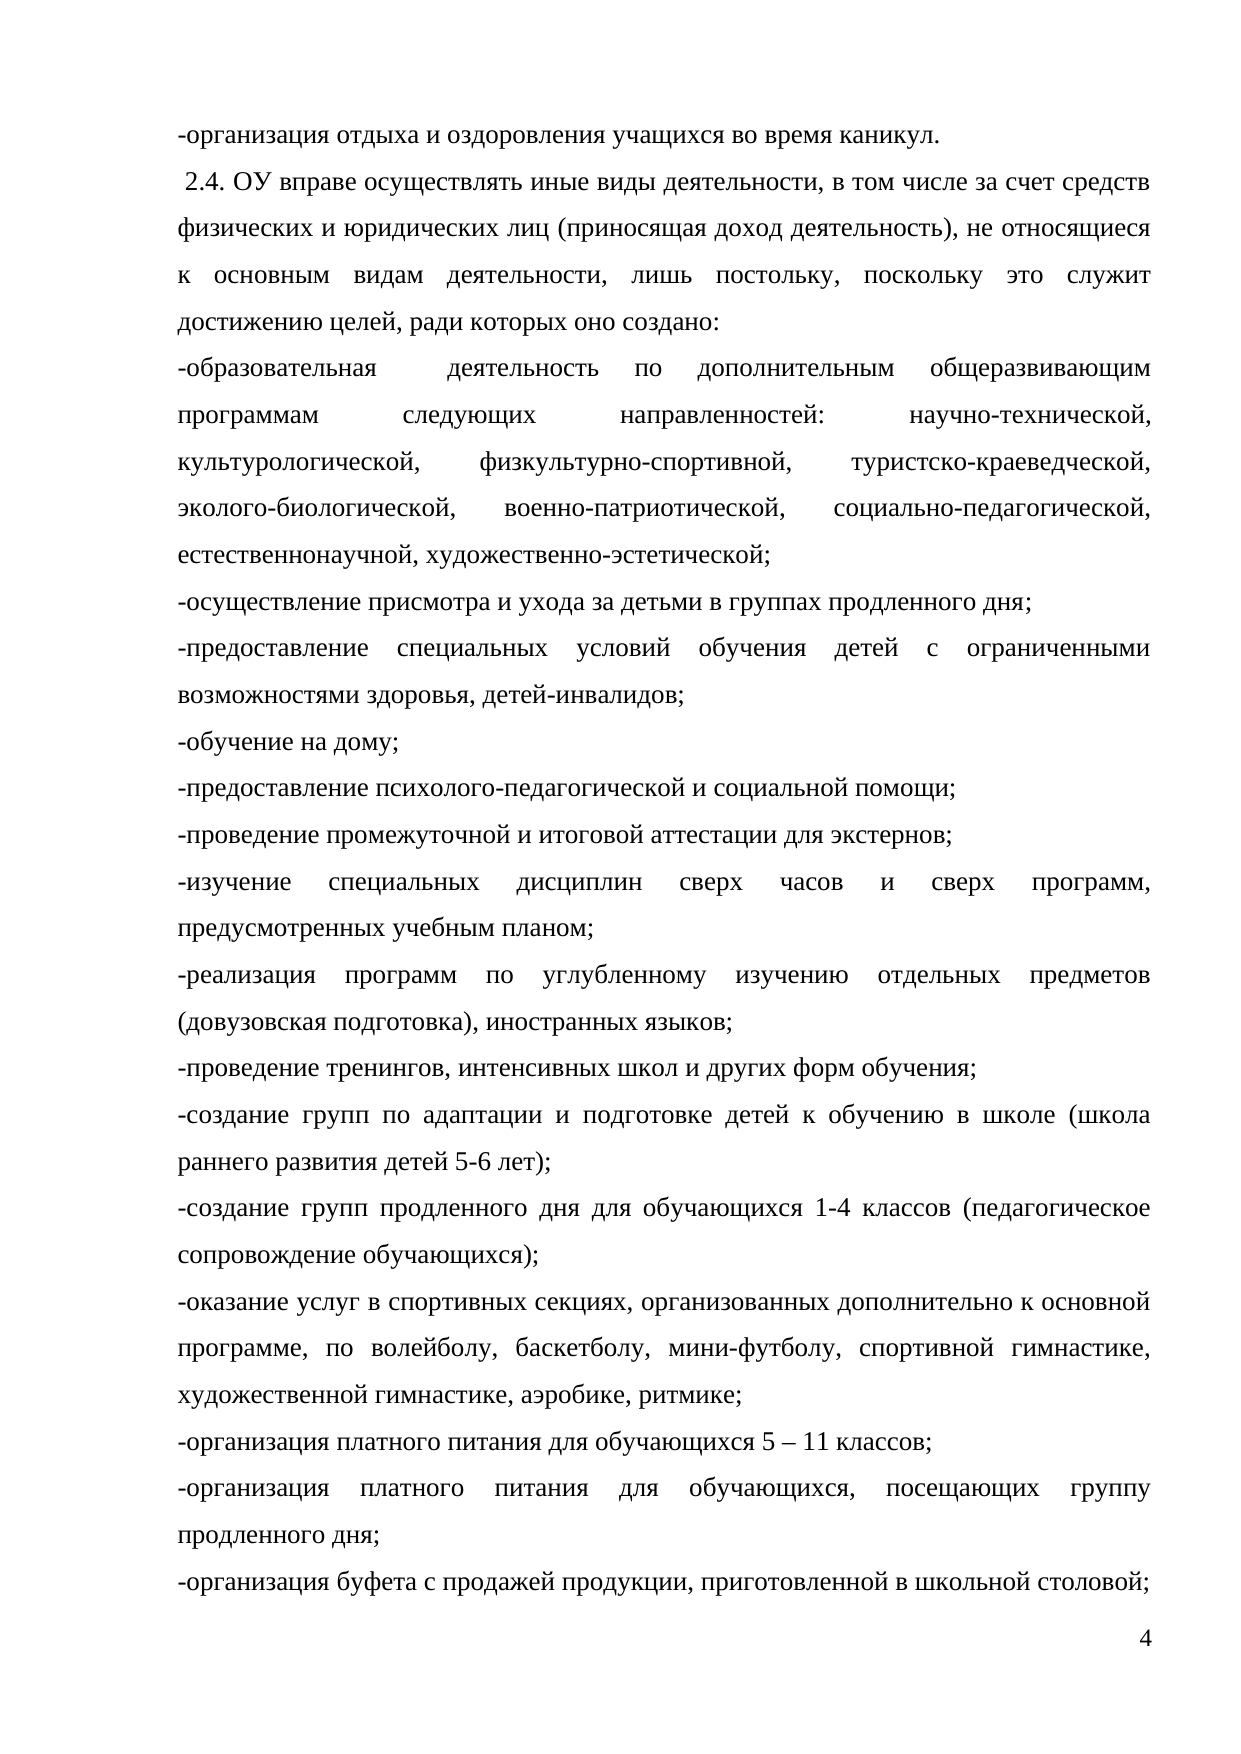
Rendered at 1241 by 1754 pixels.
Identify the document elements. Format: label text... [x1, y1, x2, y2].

list -предоставление психолого-педагогической и социальной помощи; [177, 771, 1152, 803]
list -реализация программ по углубленному изучению отдельных предметов (довузовская подготовка), иностранных языков; [177, 958, 1152, 1036]
list -организация буфета с продажей продукции, приготовленной в школьной столовой; [177, 1565, 1152, 1596]
list -предоставление специальных условий обучения детей с ограниченными возможностями здоровья, детей-инвалидов; [177, 631, 1152, 709]
list -проведение тренингов, интенсивных школ и других форм обучения; [177, 1051, 1152, 1083]
list -проведение промежуточной и итоговой аттестации для экстернов; [177, 818, 1152, 849]
list -организация платного питания для обучающихся, посещающих группу продленного дня; [177, 1471, 1152, 1549]
list -осуществление присмотра и ухода за детьми в группах продленного дня; [177, 585, 1152, 616]
list -обучение на дому; [177, 725, 1152, 756]
list -образовательная деятельность по дополнительным общеразвивающим программам следующих направленностей: научно-технической, культурологической, физкультурно-спортивной, туристско-краеведческой, эколого-биологической, военно-патриотической, социально-педагогической, естественнонаучной, художественно-эстетической; [177, 351, 1152, 569]
list -изучение специальных дисциплин сверх часов и сверх программ, предусмотренных учебным планом; [177, 865, 1152, 943]
list -организация отдыха и оздоровления учащихся во время каникул. [177, 118, 1152, 149]
list -оказание услуг в спортивных секциях, организованных дополнительно к основной программе, по волейболу, баскетболу, мини-футболу, спортивной гимнастике, художественной гимнастике, аэробике, ритмике; [177, 1285, 1152, 1409]
text 2.4. ОУ вправе осуществлять иные виды деятельности, в том числе за счет средств физических и юридических лиц (приносящая доход деятельность), не относящиеся к основным видам деятельности, лишь постольку, поскольку это служит достижению целей, ради которых оно создано: [177, 165, 1152, 336]
list -создание групп по адаптации и подготовке детей к обучению в школе (школа раннего развития детей 5-6 лет); [177, 1098, 1152, 1176]
list -организация платного питания для обучающихся 5 – 11 классов; [177, 1425, 1152, 1456]
list -создание групп продленного дня для обучающихся 1-4 классов (педагогическое сопровождение обучающихся); [177, 1191, 1152, 1269]
